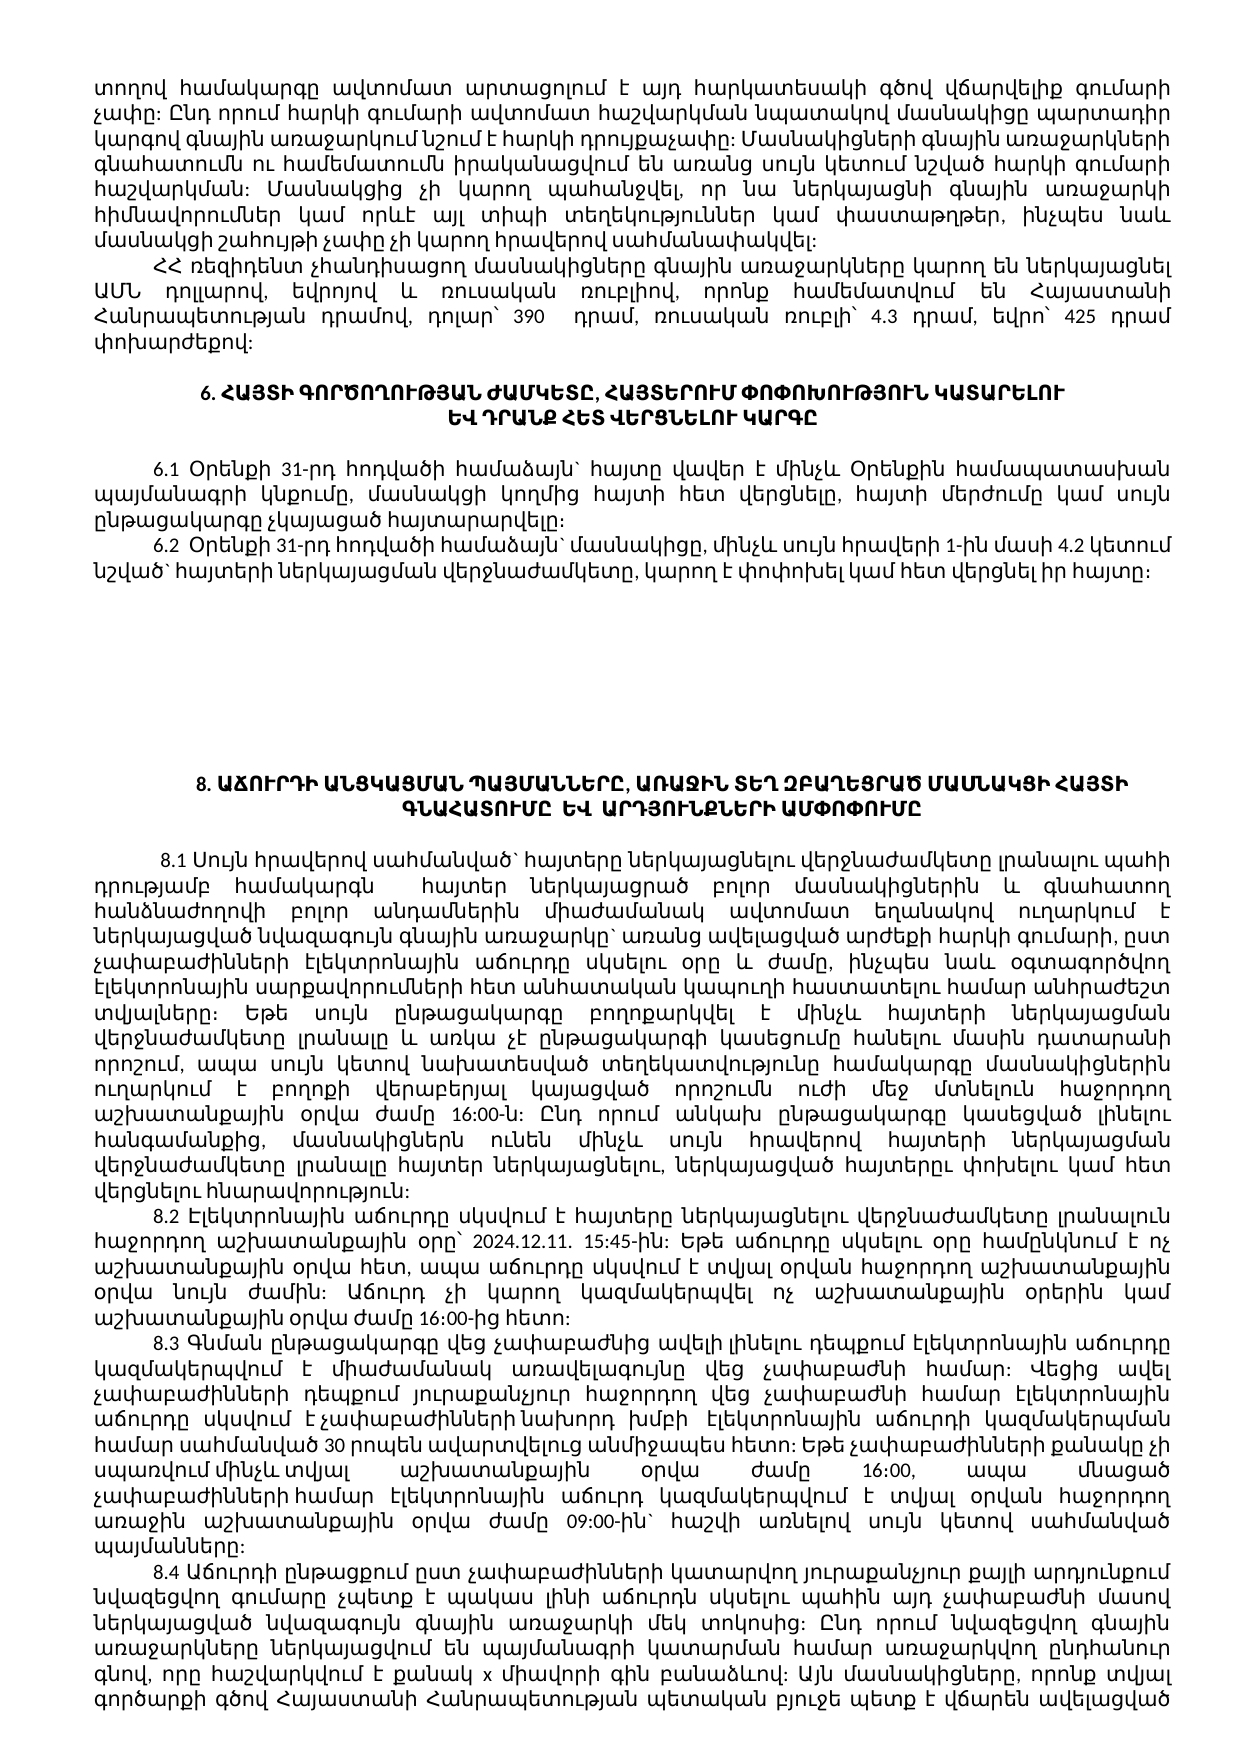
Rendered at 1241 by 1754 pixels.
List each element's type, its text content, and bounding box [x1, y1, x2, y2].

text 6.2 Օրենքի 31-րդ հոդվածի համաձայն` մասնակիցը, մինչև սույն հրավերի 1-ին մասի 4.2 կետում նշված` հայտերի ներկայացման վերջնաժամկետը, կարող է փոփոխել կամ հետ վերցնել իր հայտը։ [94, 532, 1171, 583]
text ԳՆԱՀԱՏՈՒՄԸ ԵՎ ԱՐԴՅՈՒՆՔՆԵՐԻ ԱՄՓՈՓՈՒՄԸ [94, 797, 1171, 822]
text 6. ՀԱՅՏԻ ԳՈՐԾՈՂՈՒԹՅԱՆ ԺԱՄԿԵՏԸ, ՀԱՅՏԵՐՈՒՄ ՓՈՓՈԽՈՒԹՅՈՒՆ ԿԱՏԱՐԵԼՈՒ [94, 380, 1171, 405]
text 8.2 Էլեկտրոնային աճուրդը սկսվում է հայտերը ներկայացնելու վերջնաժամկետը լրանալուն հաջորդող աշխատանքային օրը՝ 2024.12.11. 15:45 -ին: Եթե աճուրդը սկսելու օրը համընկնում է ոչ աշխատանքային օրվա հետ, ապա աճուրդը սկսվում է տվյալ օրվան հաջորդող աշխատանքային օրվա նույն ժամին: Աճուրդ չի կարող կազմակերպվել ոչ աշխատանքային օրերին կամ աշխատանքային օրվա ժամը 16։00-ից հետո: [94, 1203, 1171, 1330]
text 8.1 Սույն հրավերով սահմանված` հայտերը ներկայացնելու վերջնաժամկետը լրանալու պահի դրությամբ համակարգն հայտեր ներկայացրած բոլոր մասնակիցներին և գնահատող հանձնաժողովի բոլոր անդամներին միաժամանակ ավտոմատ եղանակով ուղարկում է ներկայացված նվազագույն գնային առաջարկը` առանց ավելացված արժեքի հարկի գումարի, ըստ չափաբաժինների էլեկտրոնային աճուրդը սկսելու օրը և ժամը, ինչպես նաև օգտագործվող էլեկտրոնային սարքավորումների հետ անհատական կապուղի հաստատելու համար անհրաժեշտ տվյալները։ Եթե սույն ընթացակարգը բողոքարկվել է մինչև հայտերի ներկայացման վերջնաժամկետը լրանալը և առկա չէ ընթացակարգի կասեցումը հանելու մասին դատարանի որոշում, ապա սույն կետով նախատեսված տեղեկատվությունը համակարգը մասնակիցներին ուղարկում է բողոքի վերաբերյալ կայացված որոշումն ուժի մեջ մտնելուն հաջորդող աշխատանքային օրվա ժամը 16:00-ն: Ընդ որում անկախ ընթացակարգը կասեցված լինելու հանգամանքից, մասնակիցներն ունեն մինչև սույն հրավերով հայտերի ներկայացման վերջնաժամկետը լրանալը հայտեր ներկայացնելու, ներկայացված հայտերըւ փոխելու կամ հետ վերցնելու հնարավորություն: [94, 847, 1171, 1203]
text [94, 1559, 1171, 1712]
text 8.3 Գնման ընթացակարգը վեց չափաբաժնից ավելի լինելու դեպքում էլեկտրոնային աճուրդը կազմակերպվում է միաժամանակ առավելագույնը վեց չափաբաժնի համար: Վեցից ավել չափաբաժինների դեպքում յուրաքանչյուր հաջորդող վեց չափաբաժնի համար էլեկտրոնային աճուրդը սկսվում է չափաբաժինների նախորդ խմբի էլեկտրոնային աճուրդի կազմակերպման համար սահմանված 30 րոպեն ավարտվելուց անմիջապես հետո: Եթե չափաբաժինների քանակը չի սպառվում մինչև տվյալ աշխատանքային օրվա ժամը 16։00, ապա մնացած չափաբաժինների համար էլեկտրոնային աճուրդ կազմակերպվում է տվյալ օրվան հաջորդող առաջին աշխատանքային օրվա ժամը 09:00-ին` հաշվի առնելով սույն կետով սահմանված պայմանները: [94, 1330, 1171, 1559]
text 8. ԱՃՈՒՐԴԻ ԱՆՑԿԱՑՄԱՆ ՊԱՅՄԱՆՆԵՐԸ, ԱՌԱՋԻՆ ՏԵՂ ԶԲԱՂԵՑՐԱԾ ՄԱՍՆԱԿՑԻ ՀԱՅՏԻ [94, 771, 1171, 797]
text 6.1 Օրենքի 31-րդ հոդվածի համաձայն` հայտը վավեր է մինչև Օրենքին համապատասխան պայմանագրի կնքումը, մասնակցի կողմից հայտի հետ վերցնելը, հայտի մերժումը կամ սույն ընթացակարգը չկայացած հայտարարվելը։ [94, 456, 1171, 532]
text ԵՎ ԴՐԱՆՔ ՀԵՏ ՎԵՐՑՆԵԼՈՒ ԿԱՐԳԸ [94, 405, 1171, 431]
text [94, 75, 1171, 253]
text ՀՀ ռեզիդենտ չհանդիսացող մասնակիցները գնային առաջարկները կարող են ներկայացնել ԱՄՆ դոլլարով, եվրոյով և ռուսական ռուբլիով, որոնք համեմատվում են Հայաստանի Հանրապետության դրամով, դոլար՝ 390 դրամ, ռուսական ռուբլի՝ 4.3 դրամ, եվրո՝ 425 դրամ փոխարժեքով: [94, 253, 1171, 354]
